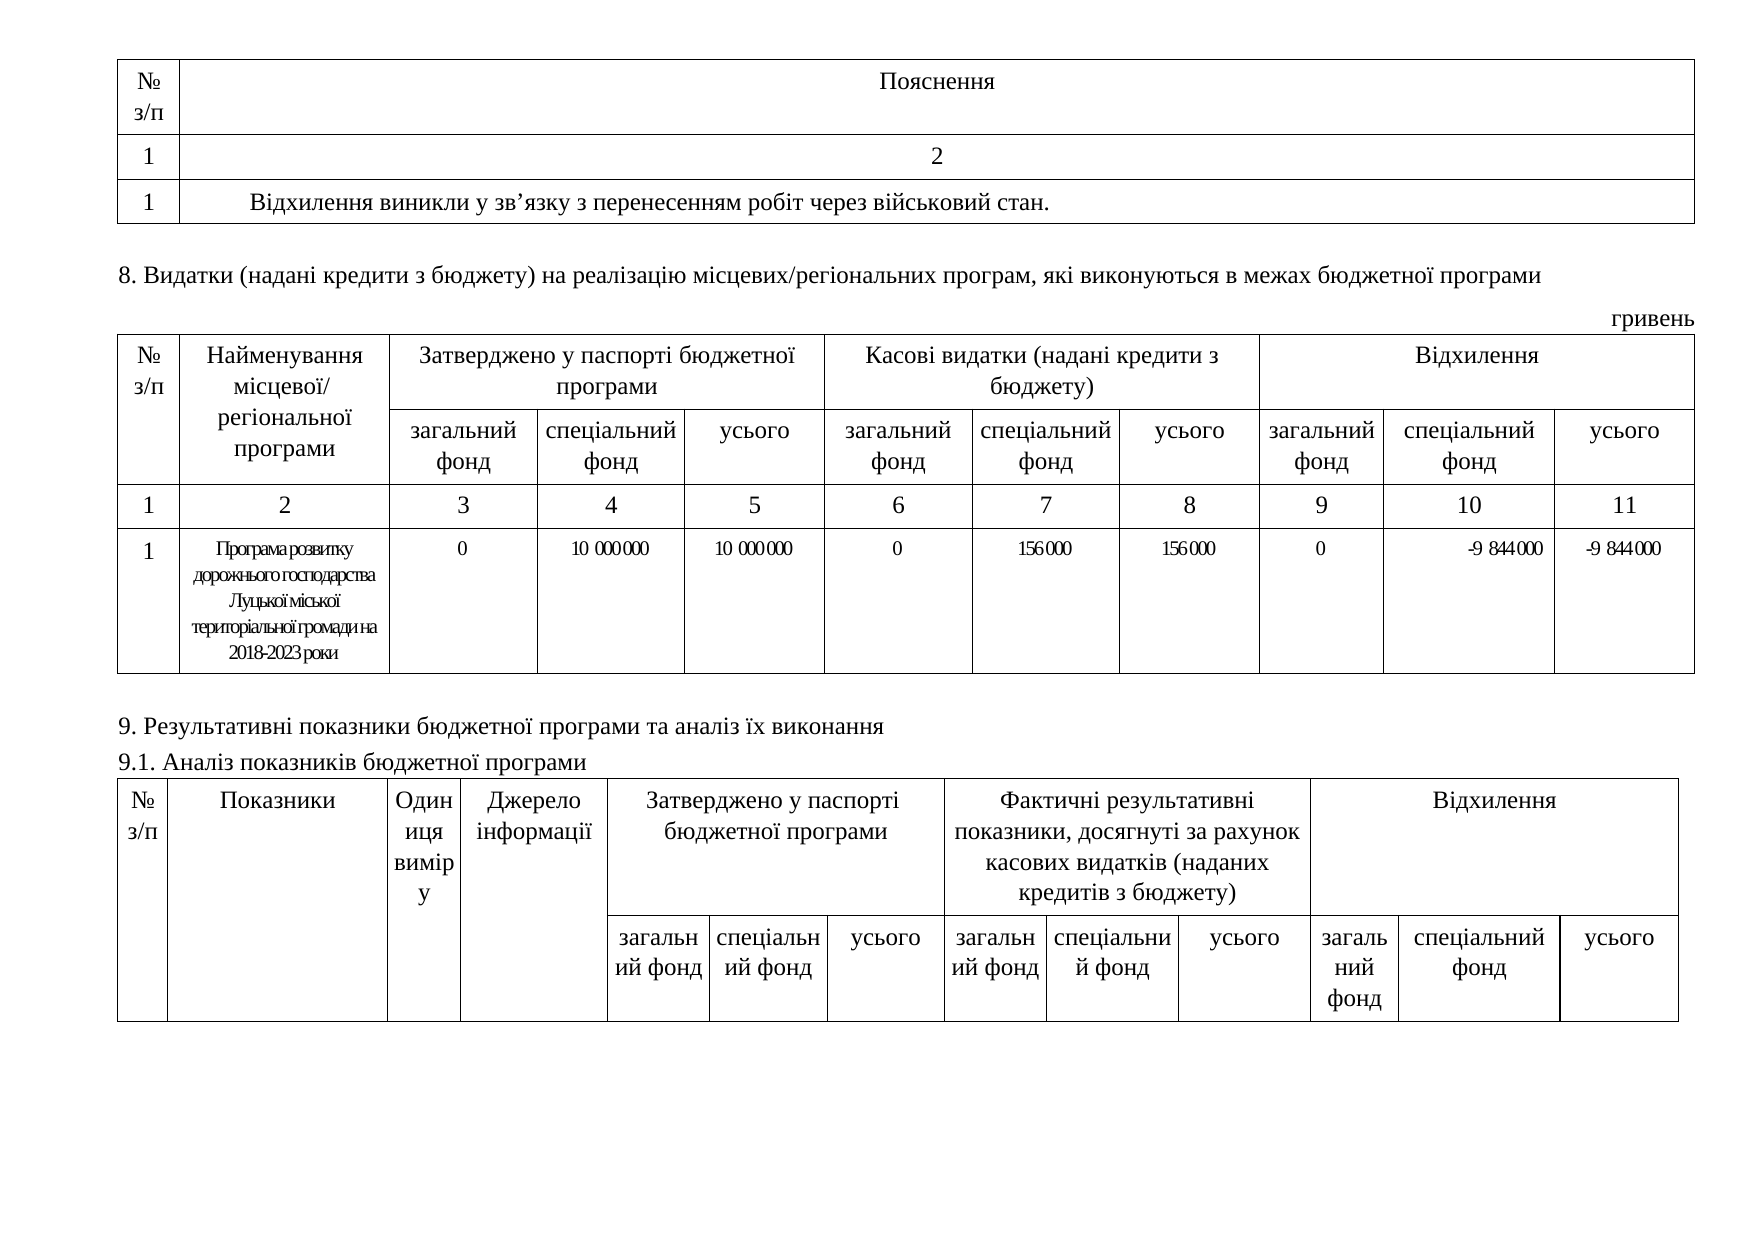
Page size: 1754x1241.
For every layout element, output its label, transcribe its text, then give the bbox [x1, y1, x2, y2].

table_header Одиниця виміру [388, 779, 460, 1021]
table_cell 0 [1260, 529, 1383, 673]
table_cell загальний фонд [825, 410, 972, 484]
table_cell спеціальний фонд [1047, 916, 1178, 1021]
table_cell усього [1179, 916, 1310, 1021]
table_cell спеціальний фонд [1399, 916, 1559, 1021]
table_cell усього [1561, 916, 1678, 1021]
table_cell 10 000 000 [538, 529, 684, 673]
text 9.1. Аналіз показників бюджетної програми [118, 747, 1695, 776]
table_cell -9 844 000 [1384, 529, 1554, 673]
table_header Джерело інформації [461, 779, 607, 1021]
table_cell усього [828, 916, 944, 1021]
table_header Пояснення [180, 60, 1694, 134]
table_cell 9 [1260, 485, 1383, 528]
table_cell 10 000 000 [685, 529, 824, 673]
table_cell 5 [685, 485, 824, 528]
table_header № з/п [118, 335, 179, 484]
table_cell 11 [1555, 485, 1694, 528]
table_cell 7 [973, 485, 1119, 528]
table_header Затверджено у паспорті бюджетної програми [390, 335, 824, 408]
text 8. Видатки (надані кредити з бюджету) на реалізацію місцевих/регіональних програм, які виконуються в межах бюджетної програми [118, 260, 1695, 289]
table_cell 8 [1120, 485, 1259, 528]
table_cell усього [1120, 410, 1259, 484]
table_cell 156 000 [1120, 529, 1259, 673]
table_header Фактичні результативні показники, досягнуті за рахунок касових видатків (наданих кредитів з бюджету) [945, 779, 1310, 915]
table_cell -9 844 000 [1555, 529, 1694, 673]
table_header Відхилення [1311, 779, 1678, 915]
text 9. Результативні показники бюджетної програми та аналіз їх виконання [118, 711, 1695, 739]
table_cell 1 [118, 135, 179, 178]
table_cell 0 [390, 529, 537, 673]
table_header Відхилення [1260, 335, 1694, 408]
table_cell загальний фонд [608, 916, 709, 1021]
table_cell 1 [118, 180, 179, 222]
table_cell Програма розвитку дорожнього господарства Луцької міської територіальної громади на 2018-2023 роки [180, 529, 389, 673]
table_cell спеціальний фонд [1384, 410, 1554, 484]
text гривень [118, 303, 1695, 331]
table_header № з/п [118, 779, 167, 1021]
table_header № з/п [118, 60, 179, 134]
table_header Затверджено у паспорті бюджетної програми [608, 779, 944, 915]
table_cell 3 [390, 485, 537, 528]
table_cell Відхилення виникли у зв’язку з перенесенням робіт через військовий стан. [180, 180, 1694, 222]
table_cell загальний фонд [390, 410, 537, 484]
table_cell 4 [538, 485, 684, 528]
table_cell усього [685, 410, 824, 484]
table_cell 0 [825, 529, 972, 673]
table_header Касові видатки (надані кредити з бюджету) [825, 335, 1259, 408]
table_cell спеціальний фонд [973, 410, 1119, 484]
table_cell усього [1555, 410, 1694, 484]
table_cell 10 [1384, 485, 1554, 528]
table_cell 2 [180, 135, 1694, 178]
table_cell спеціальний фонд [710, 916, 827, 1021]
table_cell загальний фонд [1260, 410, 1383, 484]
table_header Показники [168, 779, 387, 1021]
table_cell 156 000 [973, 529, 1119, 673]
table_cell загальний фонд [1311, 916, 1398, 1021]
table_cell 6 [825, 485, 972, 528]
table_cell спеціальний фонд [538, 410, 684, 484]
table_cell 2 [180, 485, 389, 528]
table_cell 1 [118, 529, 179, 673]
table_cell 1 [118, 485, 179, 528]
table_header Найменування місцевої/ регіональної програми [180, 335, 389, 484]
table_cell загальний фонд [945, 916, 1046, 1021]
